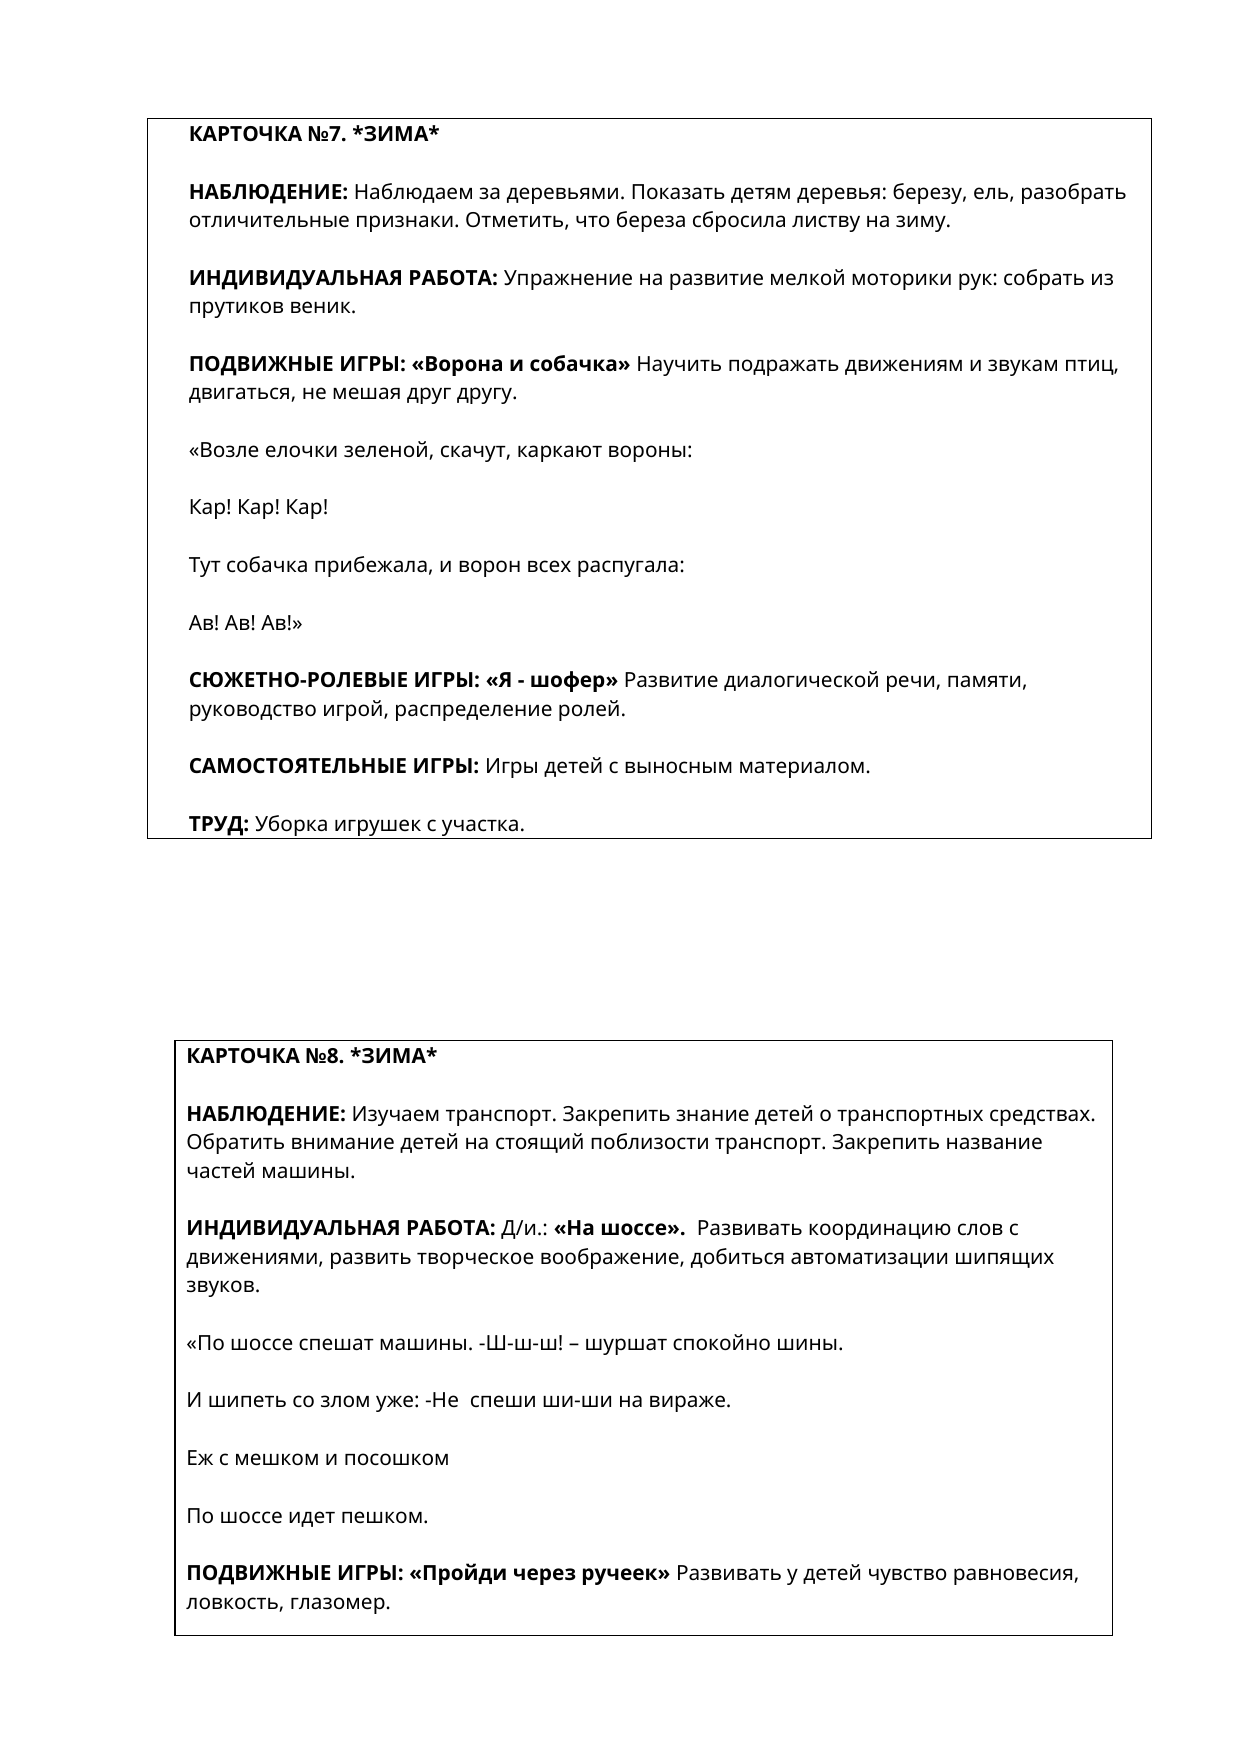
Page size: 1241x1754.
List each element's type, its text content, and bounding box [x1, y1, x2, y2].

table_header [176, 1041, 1112, 1635]
table_cell КАРТОЧКА №7. *ЗИМА* НАБЛЮДЕНИЕ: Наблюдаем за деревьями. Показать детям деревья: березу, ель, разобрать отличительные признаки. Отметить, что береза сбросила листву на зиму. ИНДИВИДУАЛЬНАЯ РАБОТА: Упражнение на развитие мелкой моторики рук: собрать из прутиков веник. ПОДВИЖНЫЕ ИГРЫ: «Ворона и собачка» Научить подражать движениям и звукам птиц, двигаться, не мешая друг другу. «Возле елочки зеленой, скачут, каркают вороны: Кар! Кар! Кар! Тут собачка прибежала, и ворон всех распугала: Ав! Ав! Ав!» СЮЖЕТНО-РОЛЕВЫЕ ИГРЫ: «Я - шофер» Развитие диалогической речи, памяти, руководство игрой, распределение ролей. САМОСТОЯТЕЛЬНЫЕ ИГРЫ: Игры детей с выносным материалом. ТРУД: Уборка игрушек с участка. [148, 119, 1151, 837]
